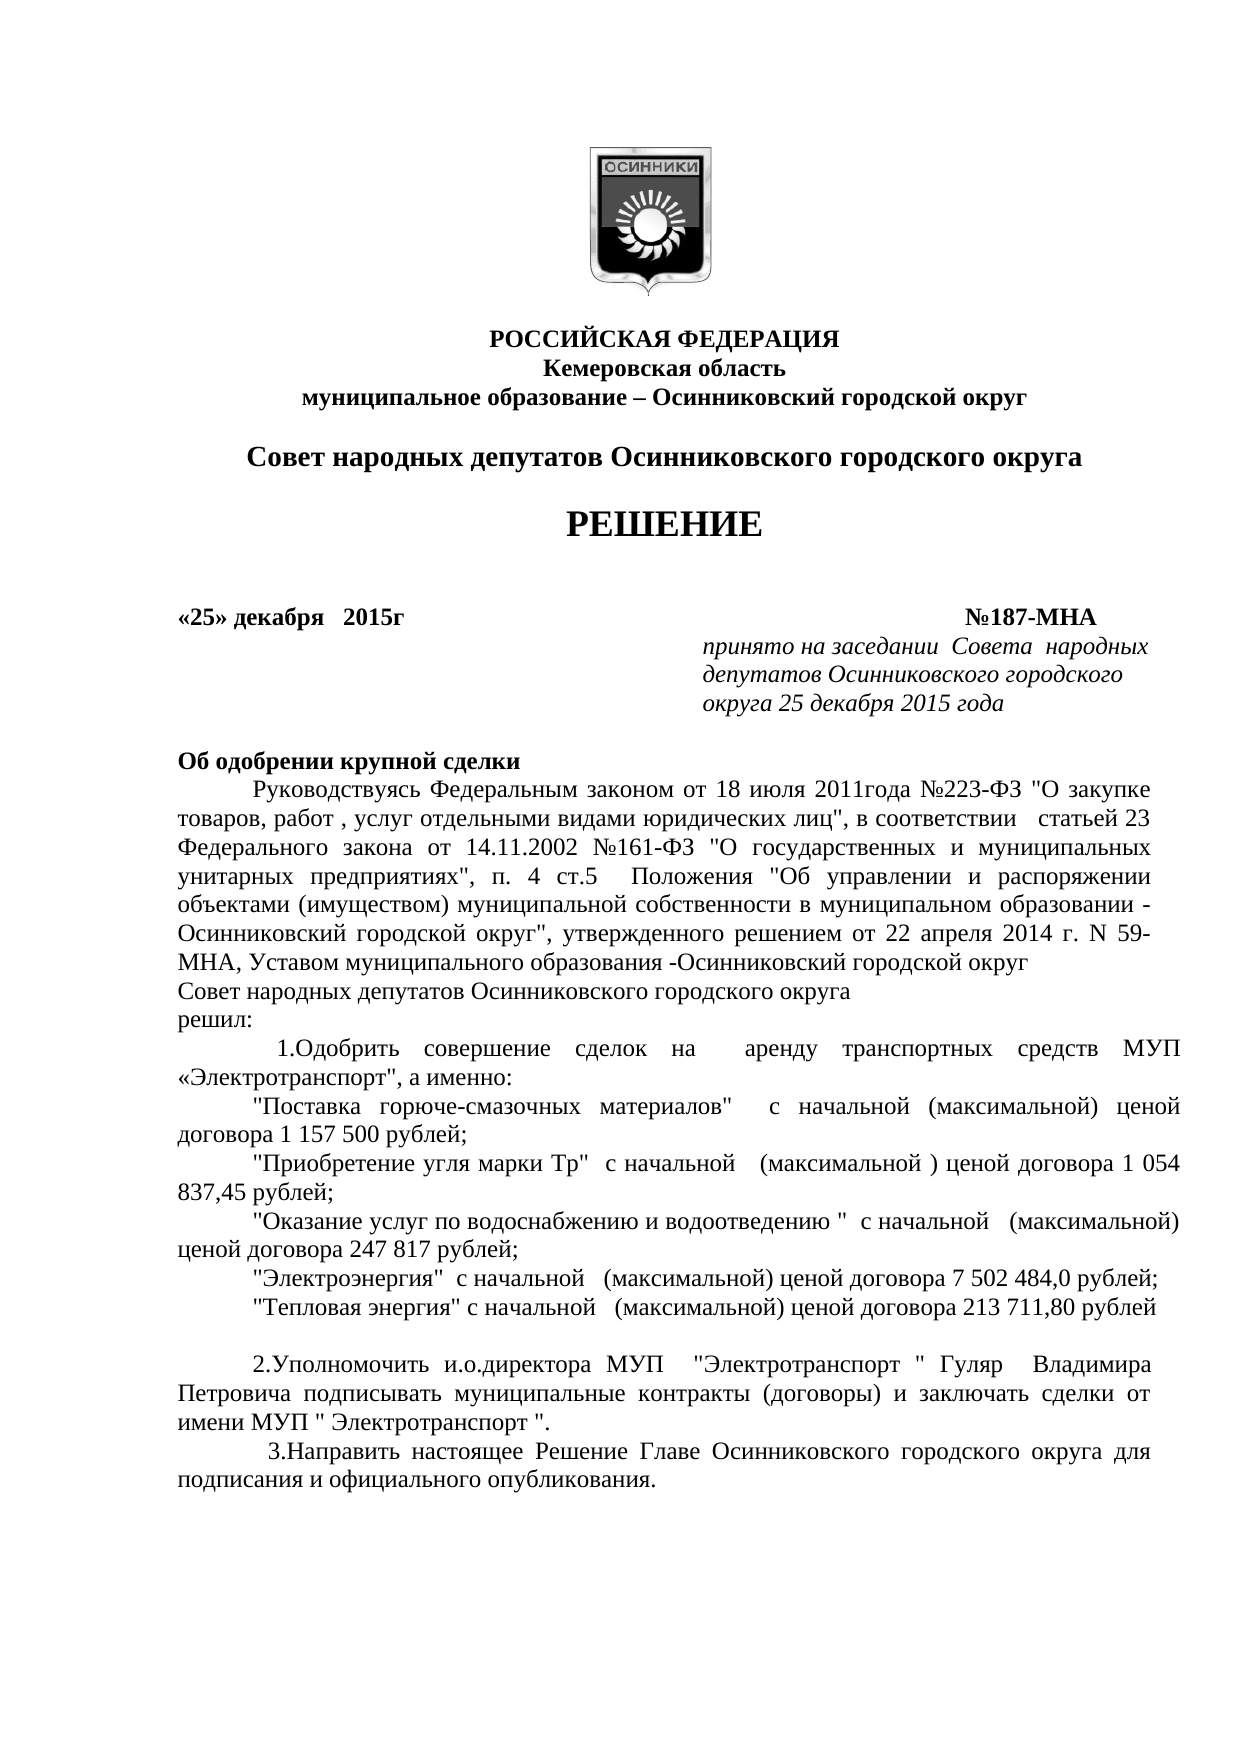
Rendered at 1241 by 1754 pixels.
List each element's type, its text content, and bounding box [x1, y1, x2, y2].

text Об одобрении крупной сделки [177, 746, 1152, 774]
text "Электроэнергия" с начальной (максимальной) ценой договора 7 502 484,0 рублей; [177, 1263, 1181, 1292]
text 1.Одобрить совершение сделок на аренду транспортных средств МУП «Электротранспорт", а именно: [177, 1033, 1181, 1091]
text "Тепловая энергия" с начальной (максимальной) ценой договора 213 711,80 рублей [177, 1292, 1181, 1321]
text Руководствуясь Федеральным законом от 18 июля 2011года №223-ФЗ "О закупке товаров, работ , услуг отдельными видами юридических лиц", в соответствии статьей 23 Федерального закона от 14.11.2002 №161-ФЗ "О государственных и муниципальных унитарных предприятиях", п. 4 ст.5 Положения "Об управлении и распоряжении объектами (имуществом) муниципальной собственности в муниципальном образовании - Осинниковский городской округ", утвержденного решением от 22 апреля 2014 г. N 59-МНА, Уставом муниципального образования -Осинниковский городской округ [177, 774, 1152, 976]
text Кемеровская область [177, 353, 1152, 382]
text "Оказание услуг по водоснабжению и водоотведению " с начальной (максимальной) ценой договора 247 817 рублей; [177, 1206, 1181, 1263]
subtitle РЕШЕНИЕ [177, 501, 1152, 544]
text "Поставка горюче-смазочных материалов" с начальной (максимальной) ценой договора 1 157 500 рублей; [177, 1091, 1181, 1148]
text Совет народных депутатов Осинниковского городского округа [177, 976, 1152, 1004]
text «25» декабря 2015г №187-МНА [177, 602, 1152, 631]
text 3.Направить настоящее Решение Главе Осинниковского городского округа для подписания и официального опубликования. [177, 1436, 1152, 1493]
text РОССИЙСКАЯ ФЕДЕРАЦИЯ [177, 324, 1152, 353]
text решил: [177, 1004, 1152, 1033]
text 2.Уполномочить и.о.директора МУП "Электротранспорт " Гуляр Владимира Петровича подписывать муниципальные контракты (договоры) и заключать сделки от имени МУП " Электротранспорт ". [173, 1349, 1152, 1436]
text принято на заседании Совета народных депутатов Осинниковского городского округа 25 декабря 2015 года [177, 631, 1152, 717]
text муниципальное образование – Осинниковский городской округ [177, 382, 1152, 410]
text "Приобретение угля марки Тр" с начальной (максимальной ) ценой договора 1 054 837,45 рублей; [177, 1148, 1181, 1206]
text Совет народных депутатов Осинниковского городского округа [177, 439, 1152, 473]
